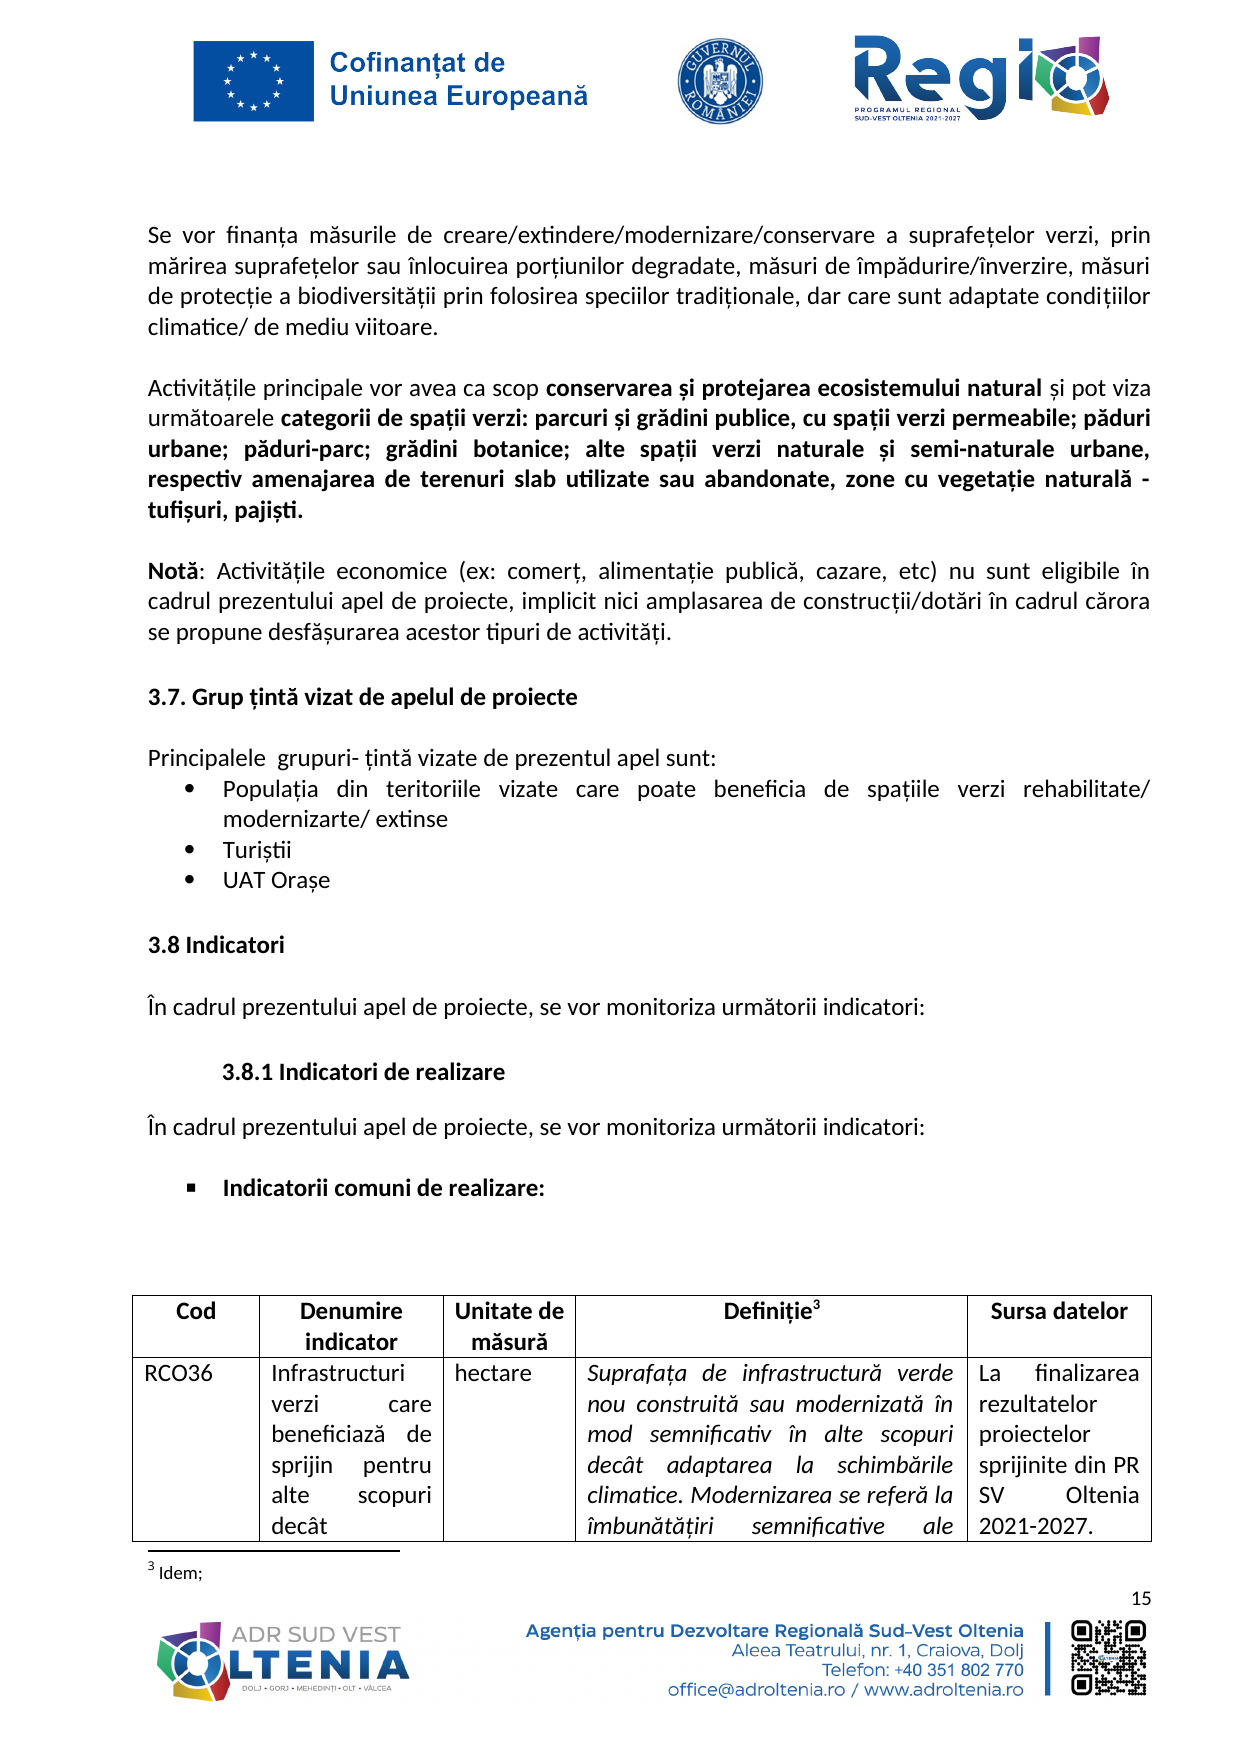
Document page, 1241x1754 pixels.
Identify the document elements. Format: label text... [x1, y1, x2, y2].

text Principalele grupuri- țintă vizate de prezentul apel sunt: [148, 742, 1152, 773]
table_header Definiţie [576, 1296, 967, 1357]
picture [852, 34, 1111, 124]
table_header Unitate de măsură [444, 1296, 575, 1357]
text Activităţile principale vor avea ca scop conservarea și protejarea ecosistemului natural și pot viza următoarele categorii de spaţii verzi: parcuri și grădini publice, cu spații verzi permeabile; păduri urbane; păduri-parc; grădini botanice; alte spații verzi naturale și semi-naturale urbane, respectiv amenajarea de terenuri slab utilizate sau abandonate, zone cu vegetaţie naturală - tufișuri, pajiști. [148, 372, 1152, 524]
text Se vor finanţa măsurile de creare/extindere/modernizare/conservare a suprafeţelor verzi, prin mărirea suprafețelor sau înlocuirea porțiunilor degradate, măsuri de împădurire/înverzire, măsuri de protecție a biodiversității prin folosirea speciilor tradiționale, dar care sunt adaptate condiţiilor climatice/ de mediu viitoare. [148, 219, 1152, 341]
list UAT Orașe [185, 864, 1152, 895]
list Populația din teritoriile vizate care poate beneficia de spațiile verzi rehabilitate/ modernizarte/ extinse [185, 773, 1152, 834]
list Turiștii [185, 834, 1152, 864]
text În cadrul prezentului apel de proiecte, se vor monitoriza următorii indicatori: [148, 1111, 1152, 1142]
table_header Sursa datelor [968, 1296, 1151, 1357]
subtitle 3.8.1 Indicatori de realizare [148, 1056, 1152, 1086]
picture [674, 36, 768, 126]
subtitle 3.8 Indicatori [148, 929, 1152, 960]
picture [188, 36, 590, 125]
table_cell RCO36 [133, 1358, 259, 1541]
table_cell hectare [444, 1358, 575, 1541]
list Indicatorii comuni de realizare: [185, 1172, 1152, 1203]
text Notă: Activităţile economice (ex: comerţ, alimentaţie publică, cazare, etc) nu sunt eligibile în cadrul prezentului apel de proiecte, implicit nici amplasarea de construcţii/dotări în cadrul cărora se propune desfăşurarea acestor tipuri de activităţi. [148, 555, 1152, 647]
text În cadrul prezentului apel de proiecte, se vor monitoriza următorii indicatori: [148, 991, 1152, 1021]
subtitle 3.7. Grup țintă vizat de apelul de proiecte [148, 681, 1152, 712]
table_cell [notranslate]Infrastructuri verzi care beneficiază de sprijin pentru alte scopuri decât adaptarea la schimbările climatice[/notranslate] [260, 1358, 443, 1541]
table_header Denumire indicator [260, 1296, 443, 1357]
table_header Cod [133, 1296, 259, 1357]
table_cell La finalizarea rezultatelor proiectelor sprijinite din PR SV Oltenia 2021-2027. [968, 1358, 1151, 1541]
picture [147, 1611, 1151, 1708]
